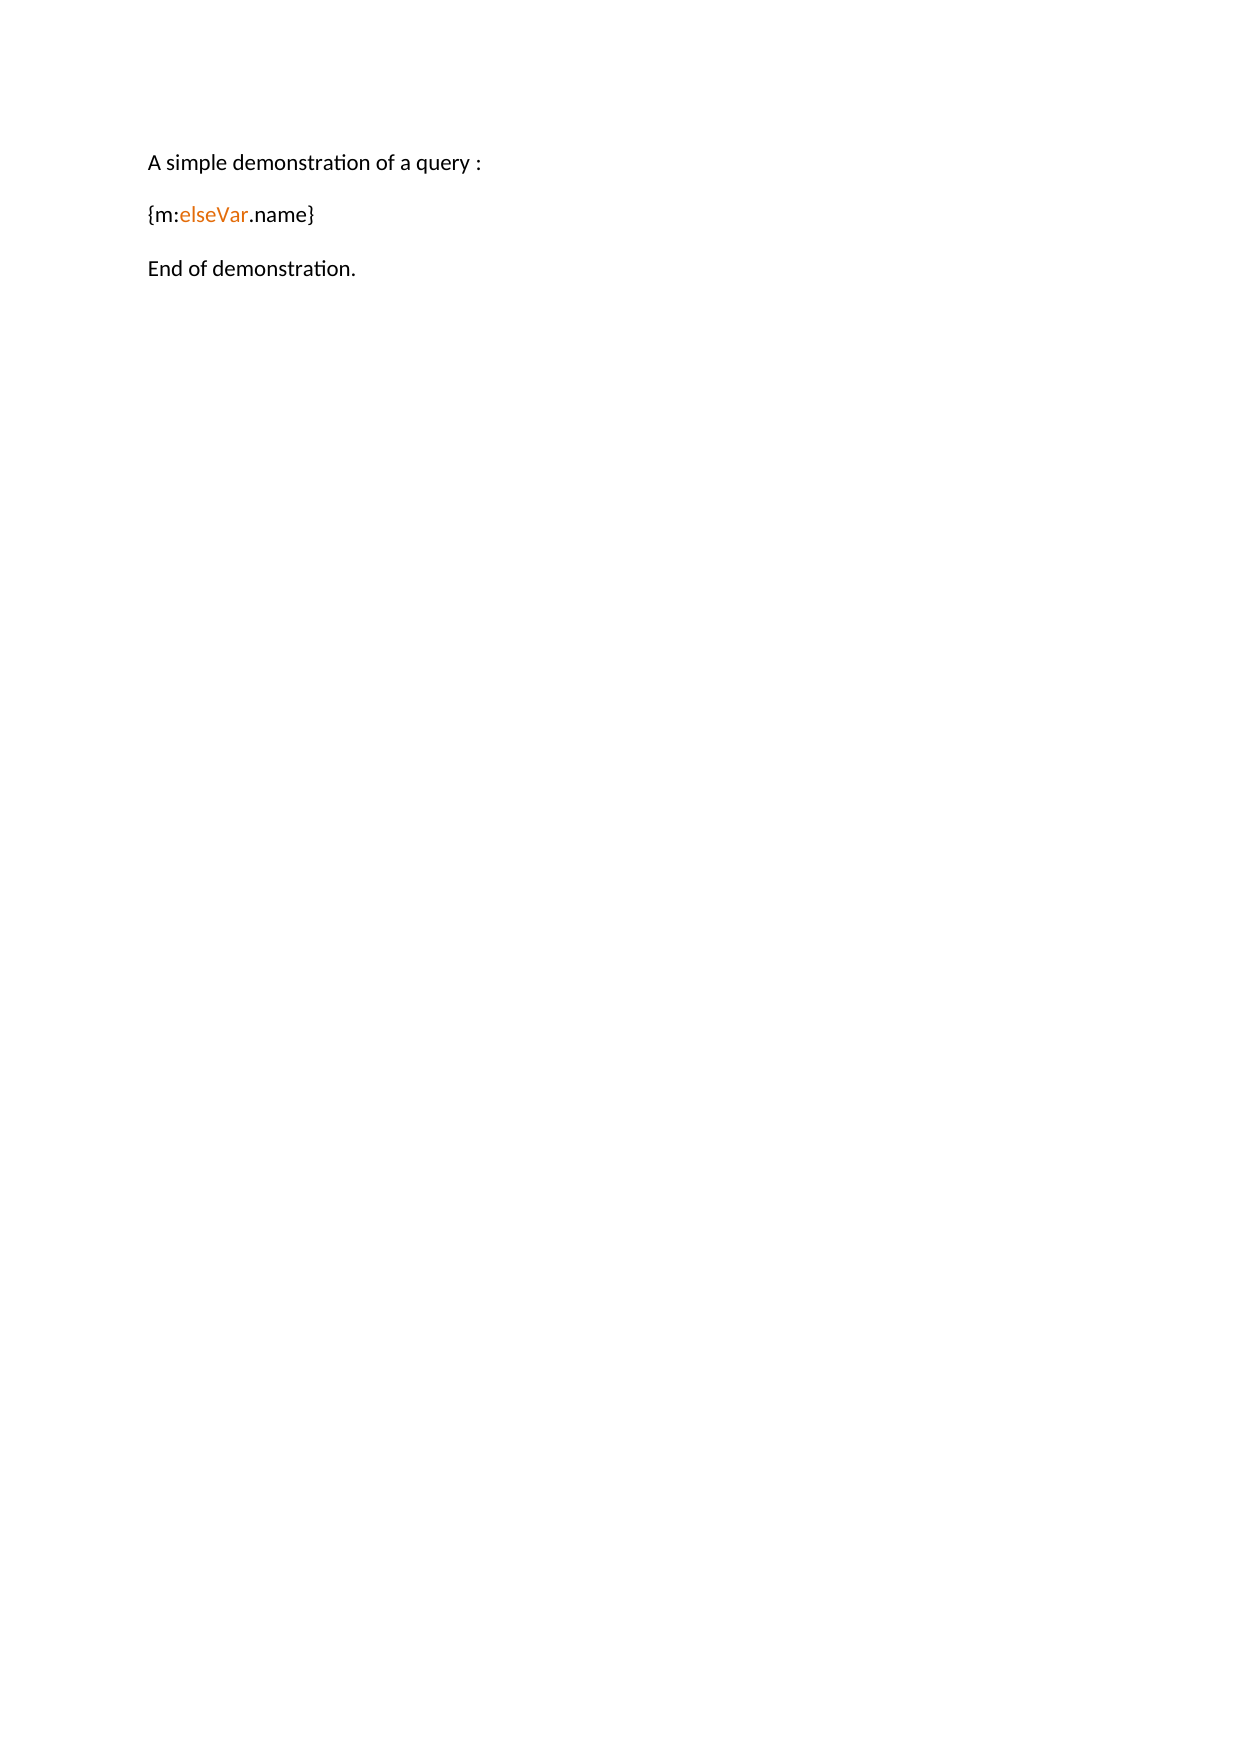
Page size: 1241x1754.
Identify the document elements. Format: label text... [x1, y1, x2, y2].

text End of demonstration. [148, 254, 1093, 282]
text A simple demonstration of a query : [148, 148, 1093, 176]
text {m:elseVar.name} [148, 201, 1093, 229]
